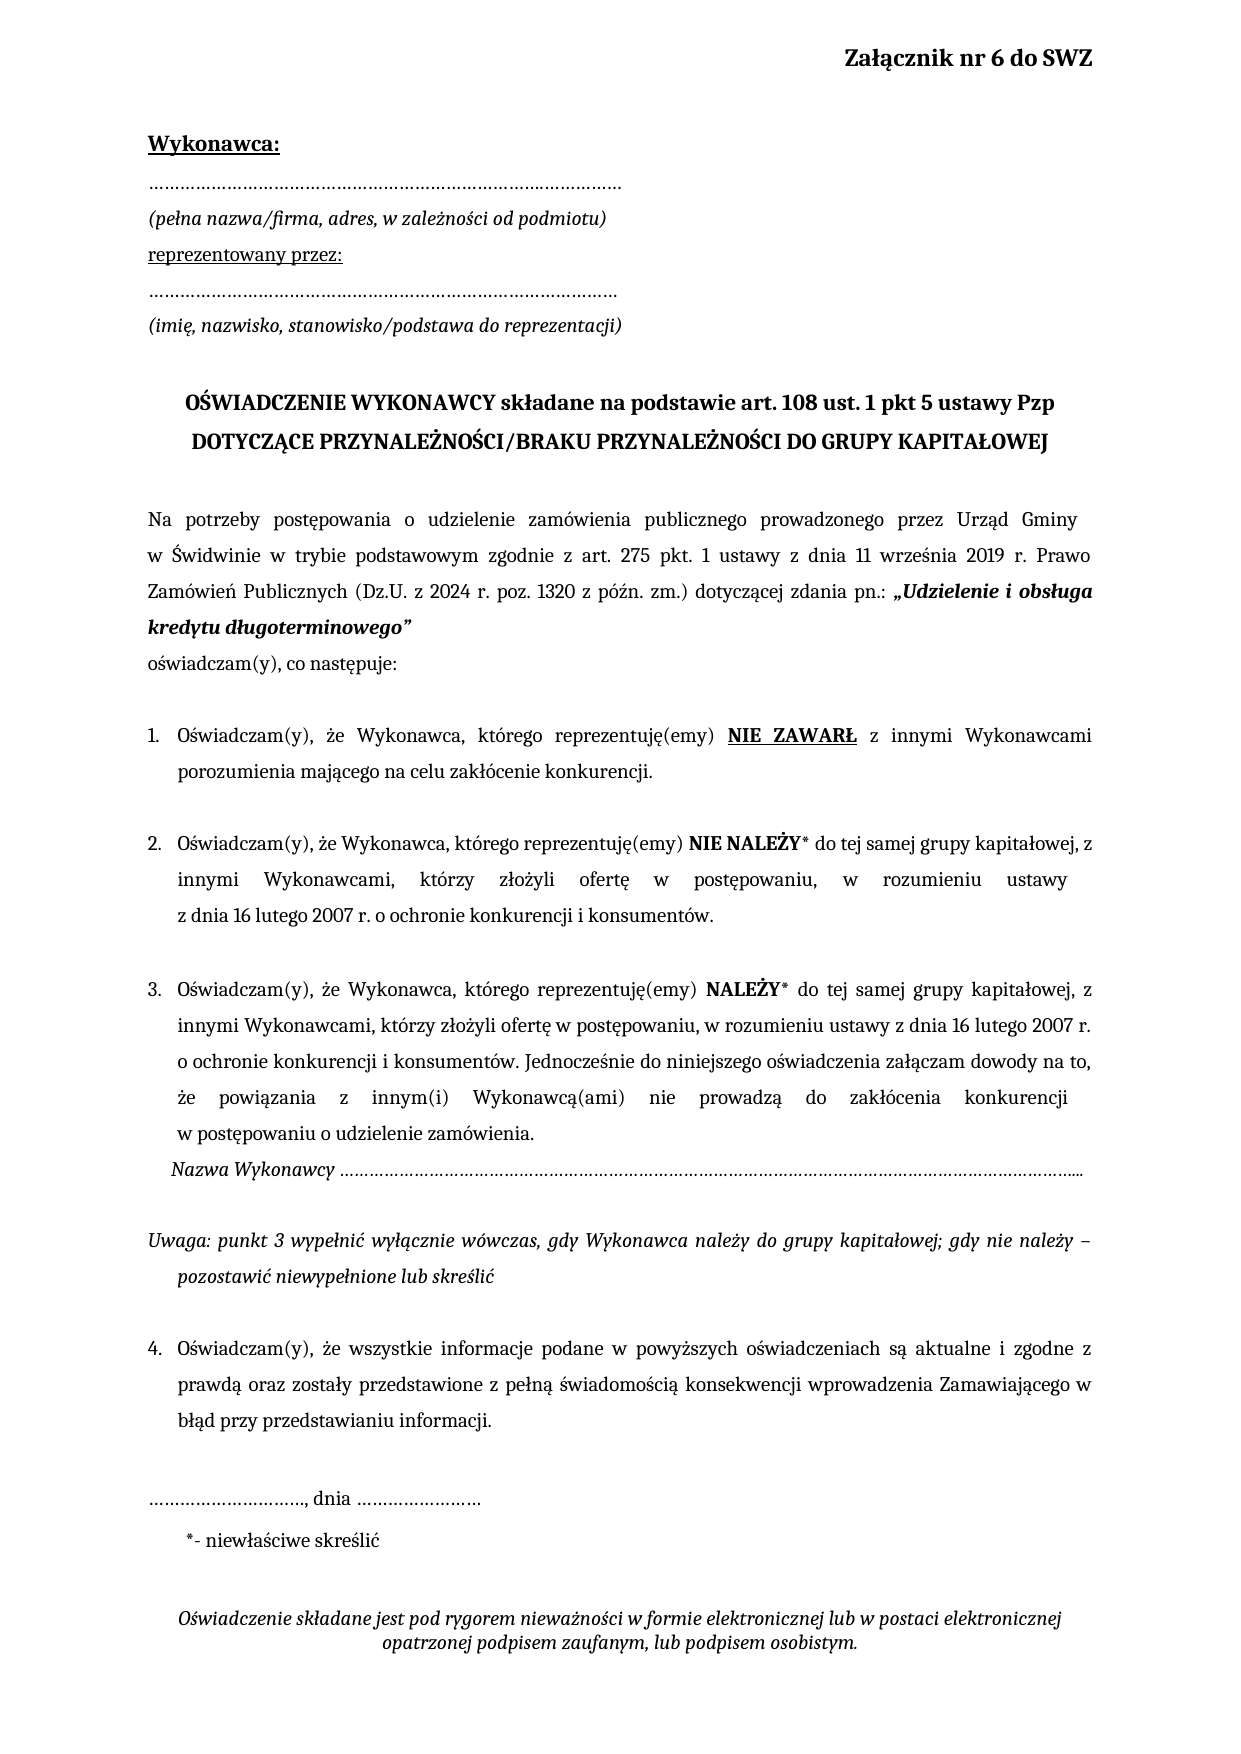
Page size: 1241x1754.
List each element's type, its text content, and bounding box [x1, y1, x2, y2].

text (pełna nazwa/firma, adres, w zależności od podmiotu) [148, 206, 1093, 230]
list Oświadczam(y), że Wykonawca, którego reprezentuję(emy) NIE NALEŻY* do tej samej grupy kapitałowej, z innymi Wykonawcami, którzy złożyli ofertę w postępowaniu, w rozumieniu ustawy z dnia 16 lutego 2007 r. o ochronie konkurencji i konsumentów. [148, 831, 1093, 927]
text (imię, nazwisko, stanowisko/podstawa do reprezentacji) [148, 314, 1093, 338]
text ………………………………………………………………….…………… [148, 170, 1093, 194]
text …………………………, dnia …………………… [148, 1487, 1093, 1511]
text Nazwa Wykonawcy …………………………………………………………………………………………………………………………………... [148, 1157, 1093, 1181]
text oświadczam(y), co następuje: [148, 652, 1093, 676]
text reprezentowany przez: [148, 242, 1093, 266]
text Uwaga: punkt 3 wypełnić wyłącznie wówczas, gdy Wykonawca należy do grupy kapitałowej; gdy nie należy – pozostawić niewypełnione lub skreślić [148, 1229, 1093, 1289]
text OŚWIADCZENIE WYKONAWCY składane na podstawie art. 108 ust. 1 pkt 5 ustawy Pzp [148, 389, 1093, 416]
list Oświadczam(y), że Wykonawca, którego reprezentuję(emy) NIE ZAWARŁ z innymi Wykonawcami porozumienia mającego na celu zakłócenie konkurencji. [148, 724, 1093, 783]
list Oświadczam(y), że wszystkie informacje podane w powyższych oświadczeniach są aktualne i zgodne z prawdą oraz zostały przedstawione z pełną świadomością konsekwencji wprowadzenia Zamawiającego w błąd przy przedstawianiu informacji. [148, 1337, 1093, 1433]
text ……………………………………………………………………………… [148, 278, 1093, 302]
text DOTYCZĄCE PRZYNALEŻNOŚCI/BRAKU PRZYNALEŻNOŚCI DO GRUPY KAPITAŁOWEJ [148, 429, 1093, 455]
text Wykonawca: [148, 131, 1093, 157]
text *- niewłaściwe skreślić [185, 1529, 1093, 1553]
list Oświadczam(y), że Wykonawca, którego reprezentuję(emy) NALEŻY* do tej samej grupy kapitałowej, z innymi Wykonawcami, którzy złożyli ofertę w postępowaniu, w rozumieniu ustawy z dnia 16 lutego 2007 r. o ochronie konkurencji i konsumentów. Jednocześnie do niniejszego oświadczenia załączam dowody na to, że powiązania z innym(i) Wykonawcą(ami) nie prowadzą do zakłócenia konkurencji w postępowaniu o udzielenie zamówienia. [148, 977, 1093, 1145]
text Na potrzeby postępowania o udzielenie zamówienia publicznego prowadzonego przez Urząd Gminy w Świdwinie w trybie podstawowym zgodnie z art. 275 pkt. 1 ustawy z dnia 11 września 2019 r. Prawo Zamówień Publicznych (Dz.U. z 2024 r. poz. 1320 z późn. zm.) dotyczącej zdania pn.: „Udzielenie i obsługa kredytu długoterminowego” [148, 508, 1093, 640]
text Załącznik nr 6 do SWZ [148, 44, 1093, 73]
